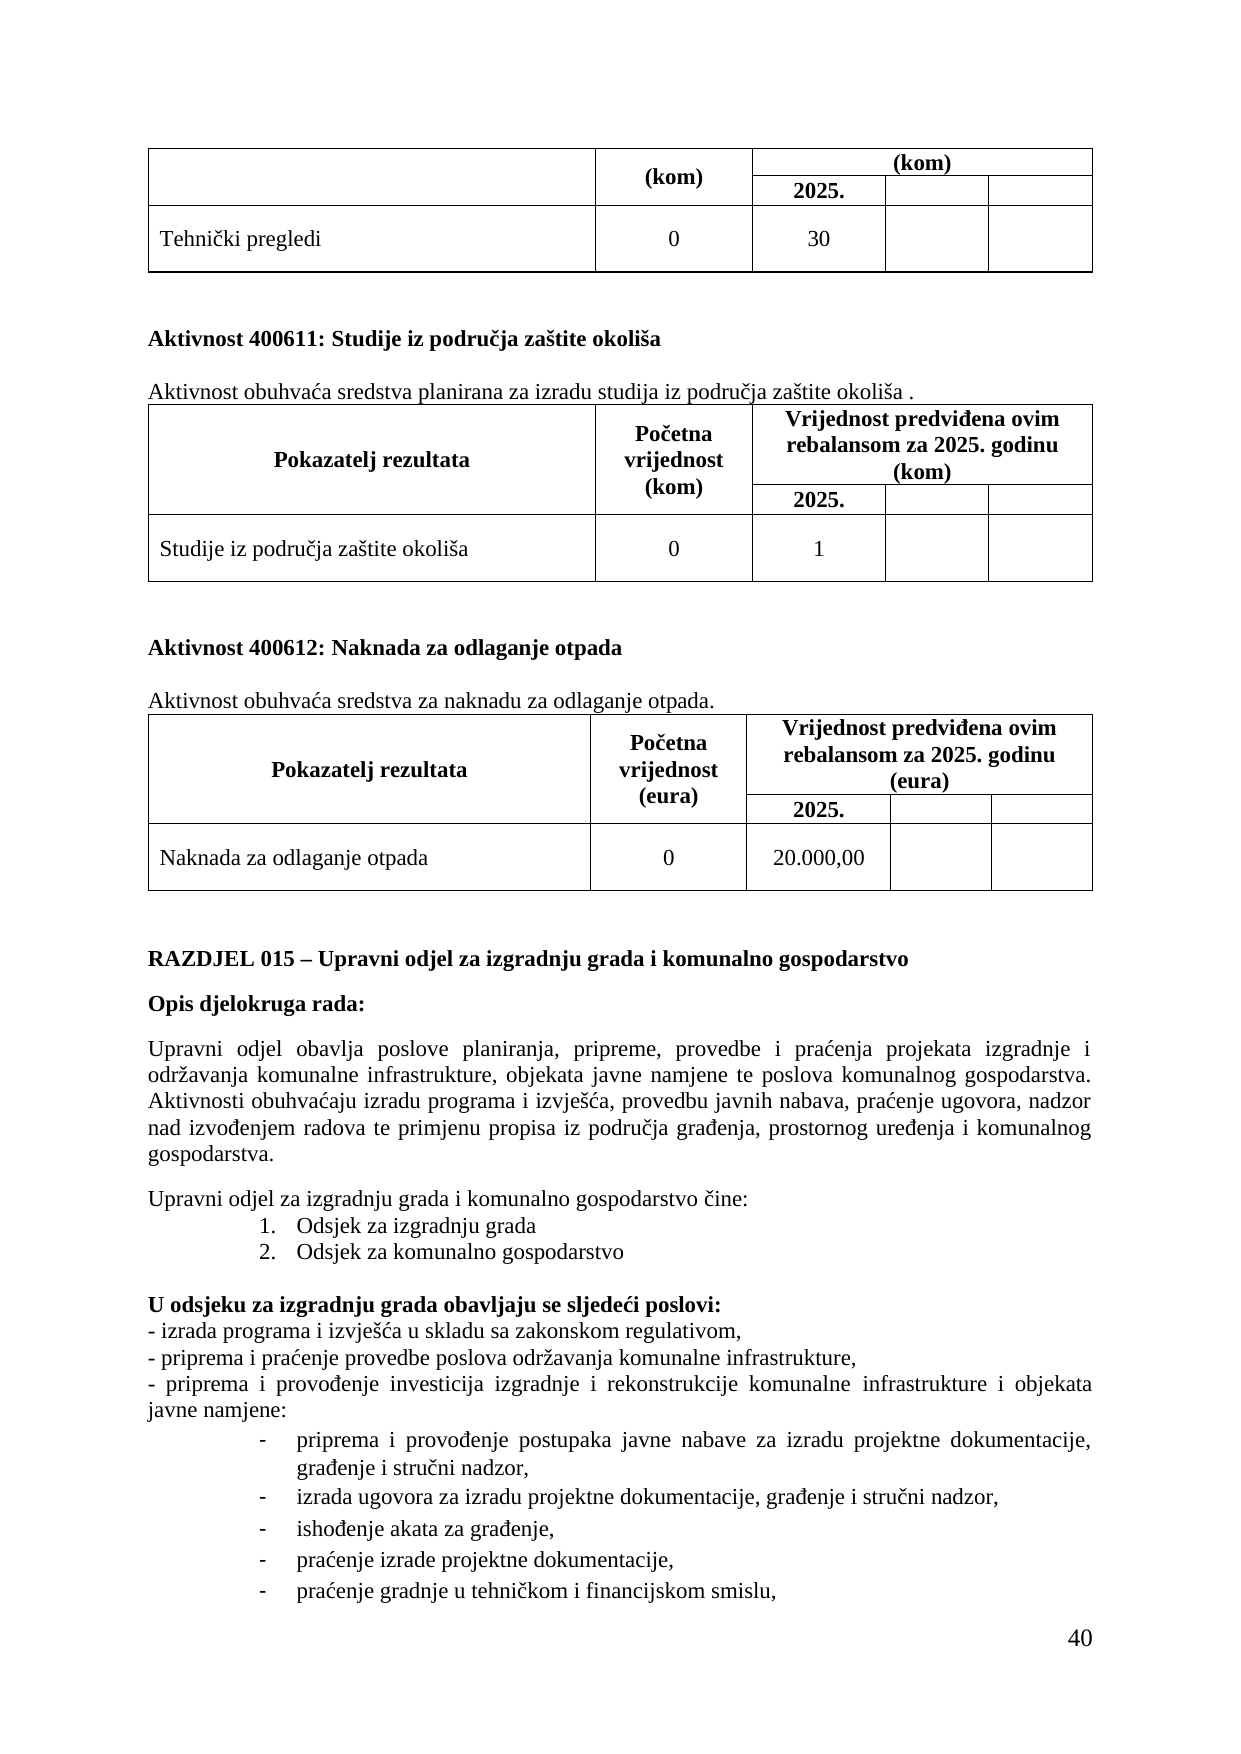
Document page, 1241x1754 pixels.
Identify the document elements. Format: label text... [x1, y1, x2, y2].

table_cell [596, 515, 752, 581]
list ishođenje akata za građenje, [259, 1511, 1093, 1543]
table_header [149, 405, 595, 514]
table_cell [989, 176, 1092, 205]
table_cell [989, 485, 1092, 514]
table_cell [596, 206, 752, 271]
list Odsjek za komunalno gospodarstvo [259, 1238, 1093, 1264]
text U odsjeku za izgradnju grada obavljaju se sljedeći poslovi: [148, 1291, 1093, 1317]
list praćenje gradnje u tehničkom i financijskom smislu, [259, 1574, 1093, 1605]
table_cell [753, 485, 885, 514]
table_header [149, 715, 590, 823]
text - priprema i provođenje investicija izgradnje i rekonstrukcije komunalne infrastrukture i objekata javne namjene: [148, 1370, 1093, 1423]
list praćenje izrade projektne dokumentacije, [259, 1543, 1093, 1574]
list priprema i provođenje postupaka javne nabave za izradu projektne dokumentacije, građenje i stručni nadzor, [259, 1423, 1093, 1480]
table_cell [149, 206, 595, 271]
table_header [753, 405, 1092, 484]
text Upravni odjel za izgradnju grada i komunalno gospodarstvo čine: [148, 1185, 1093, 1212]
list Odsjek za izgradnju grada [259, 1212, 1093, 1238]
text - priprema i praćenje provedbe poslova održavanja komunalne infrastrukture, [148, 1343, 1093, 1370]
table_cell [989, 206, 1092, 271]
text Aktivnost 400611: Studije iz područja zaštite okoliša [148, 325, 1093, 351]
list izrada ugovora za izradu projektne dokumentacije, građenje i stručni nadzor, [259, 1480, 1093, 1511]
text Aktivnost 400612: Naknada za odlaganje otpada [148, 634, 1093, 661]
text - izrada programa i izvješća u skladu sa zakonskom regulativom, [148, 1317, 1093, 1343]
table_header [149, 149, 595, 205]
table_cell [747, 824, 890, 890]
text Aktivnost obuhvaća sredstva za naknadu za odlaganje otpada. [148, 687, 1093, 713]
text Aktivnost obuhvaća sredstva planirana za izradu studija iz područja zaštite okoliša . [148, 378, 1093, 404]
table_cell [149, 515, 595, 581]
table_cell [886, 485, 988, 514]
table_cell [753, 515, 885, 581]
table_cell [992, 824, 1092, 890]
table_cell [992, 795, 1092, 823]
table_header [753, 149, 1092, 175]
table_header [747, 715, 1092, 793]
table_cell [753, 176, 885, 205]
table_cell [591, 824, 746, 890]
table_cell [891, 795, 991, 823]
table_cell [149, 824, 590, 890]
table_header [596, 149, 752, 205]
subtitle RAZDJEL 015 – Upravni odjel za izgradnju grada i komunalno gospodarstvo [148, 945, 1093, 971]
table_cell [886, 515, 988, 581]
text Opis djelokruga rada: [148, 990, 1093, 1016]
text Upravni odjel obavlja poslove planiranja, pripreme, provedbe i praćenja projekata izgradnje i održavanja komunalne infrastrukture, objekata javne namjene te poslova komunalnog gospodarstva. Aktivnosti obuhvaćaju izradu programa i izvješća, provedbu javnih nabava, praćenje ugovora, nadzor nad izvođenjem radova te primjenu propisa iz područja građenja, prostornog uređenja i komunalnog gospodarstva. [148, 1035, 1093, 1167]
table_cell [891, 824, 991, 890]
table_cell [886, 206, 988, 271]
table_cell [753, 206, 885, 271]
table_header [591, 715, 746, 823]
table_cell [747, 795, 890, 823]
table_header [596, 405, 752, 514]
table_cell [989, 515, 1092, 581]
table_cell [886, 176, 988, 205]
